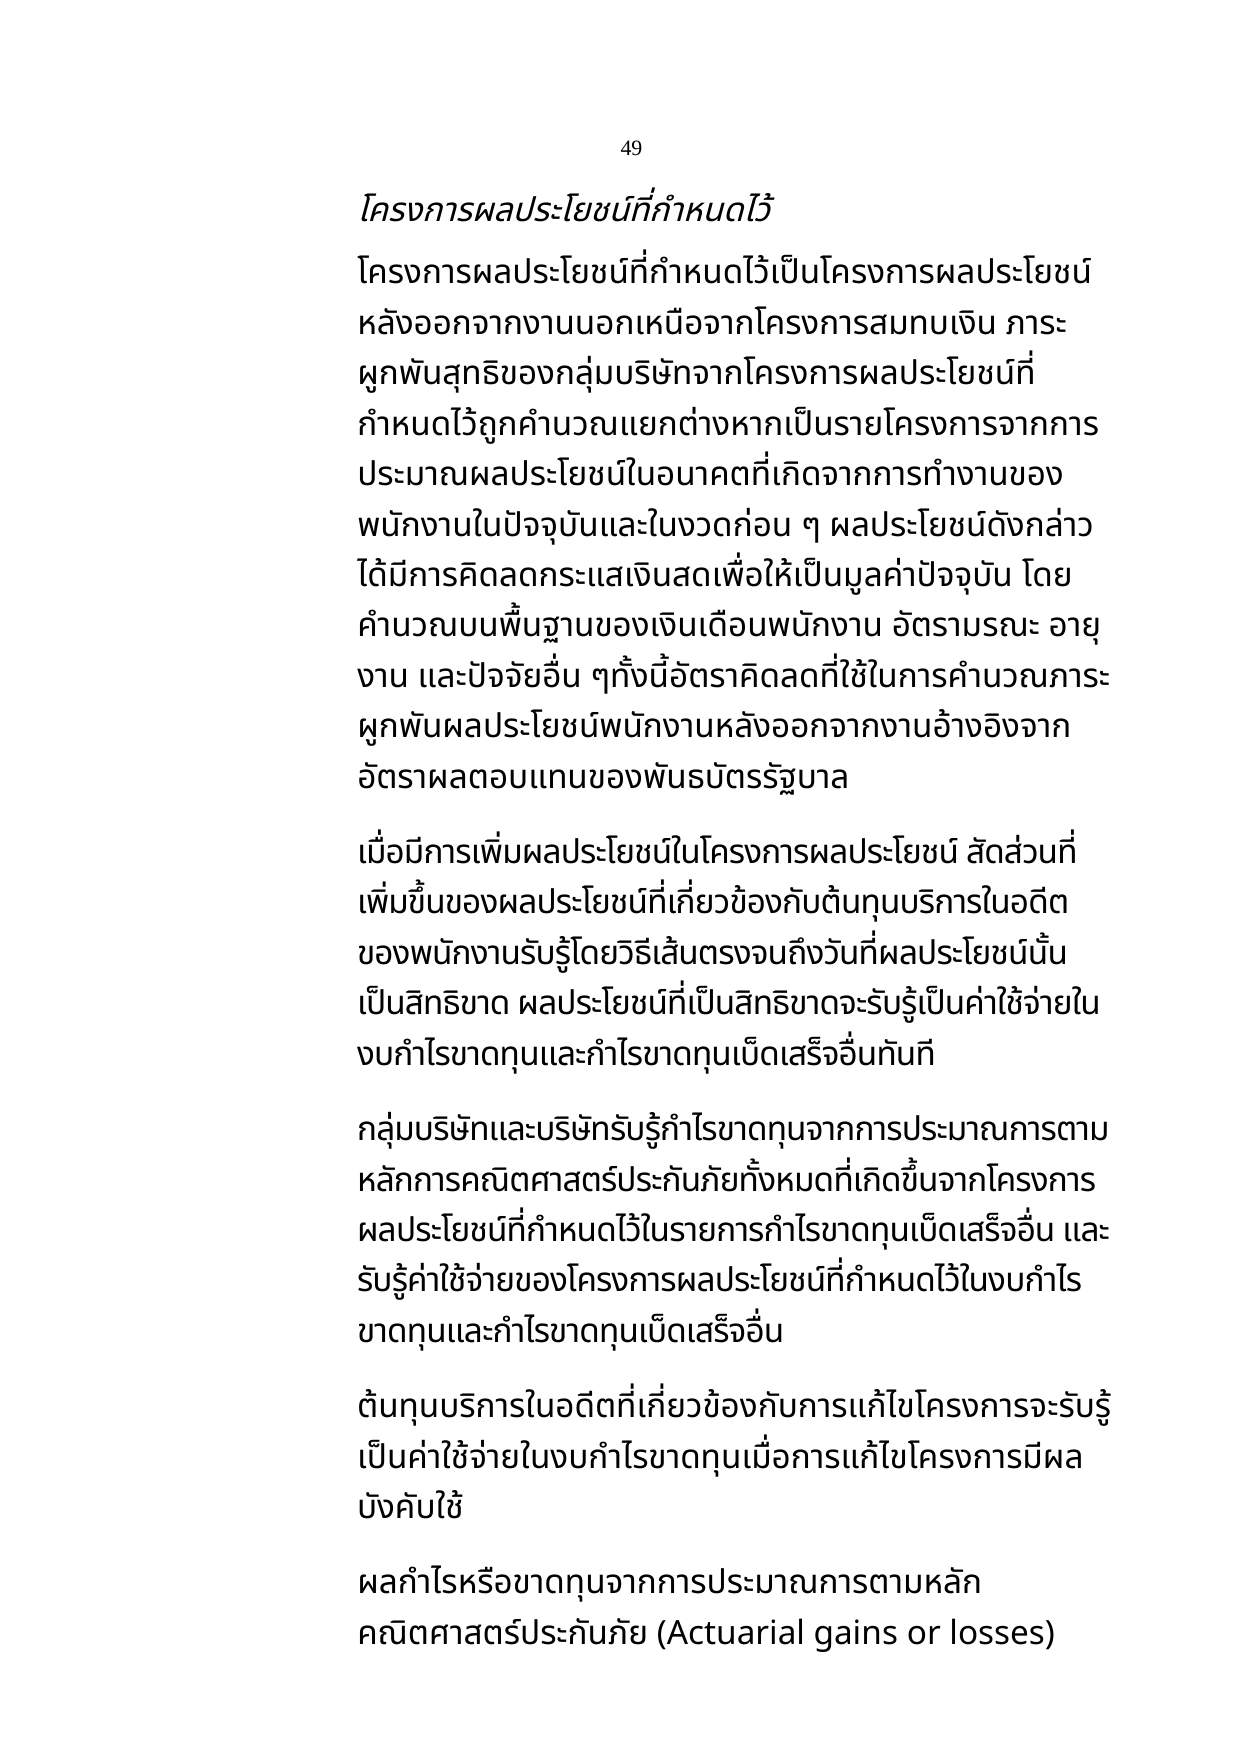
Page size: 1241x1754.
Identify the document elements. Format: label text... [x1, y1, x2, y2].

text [357, 1558, 1114, 1659]
text โครงการผลประโยชน์ที่กำหนดไว้ [357, 186, 1114, 236]
text เมื่อมีการเพิ่มผลประโยชน์ในโครงการผลประโยชน์ สัดส่วนที่เพิ่มขึ้นของผลประโยชน์ที่เกี่ยวข้องกับต้นทุนบริการในอดีตของพนักงานรับรู้โดยวิธีเส้นตรงจนถึงวันที่ผลประโยชน์นั้นเป็นสิทธิขาด ผลประโยชน์ที่เป็นสิทธิขาดจะรับรู้เป็นค่าใช้จ่ายในงบกำไรขาดทุนและกำไรขาดทุนเบ็ดเสร็จอื่นทันที [357, 828, 1114, 1080]
text ต้นทุนบริการในอดีตที่เกี่ยวข้องกับการแก้ไขโครงการจะรับรู้เป็นค่าใช้จ่ายในงบกำไรขาดทุนเมื่อการแก้ไขโครงการมีผลบังคับใช้ [357, 1382, 1114, 1533]
text โครงการผลประโยชน์ที่กำหนดไว้เป็นโครงการผลประโยชน์หลังออกจากงานนอกเหนือจากโครงการสมทบเงิน ภาระผูกพันสุทธิของกลุ่มบริษัทจากโครงการผลประโยชน์ที่กำหนดไว้ถูกคำนวณแยกต่างหากเป็นรายโครงการจากการประมาณผลประโยชน์ในอนาคตที่เกิดจากการทำงานของพนักงานในปัจจุบันและในงวดก่อน ๆ ผลประโยชน์ดังกล่าวได้มีการคิดลดกระแสเงินสดเพื่อให้เป็นมูลค่าปัจจุบัน โดยคำนวณบนพื้นฐานของเงินเดือนพนักงาน อัตรามรณะ อายุงาน และปัจจัยอื่น ๆทั้งนี้อัตราคิดลดที่ใช้ในการคำนวณภาระผูกพันผลประโยชน์พนักงานหลังออกจากงานอ้างอิงจากอัตราผลตอบแทนของพันธบัตรรัฐบาล [357, 248, 1114, 803]
text กลุ่มบริษัทและบริษัทรับรู้กำไรขาดทุนจากการประมาณการตามหลักการคณิตศาสตร์ประกันภัยทั้งหมดที่เกิดขึ้นจากโครงการผลประโยชน์ที่กำหนดไว้ในรายการกำไรขาดทุนเบ็ดเสร็จอื่น และรับรู้ค่าใช้จ่ายของโครงการผลประโยชน์ที่กำหนดไว้ในงบกำไรขาดทุนและกำไรขาดทุนเบ็ดเสร็จอื่น [357, 1105, 1114, 1357]
